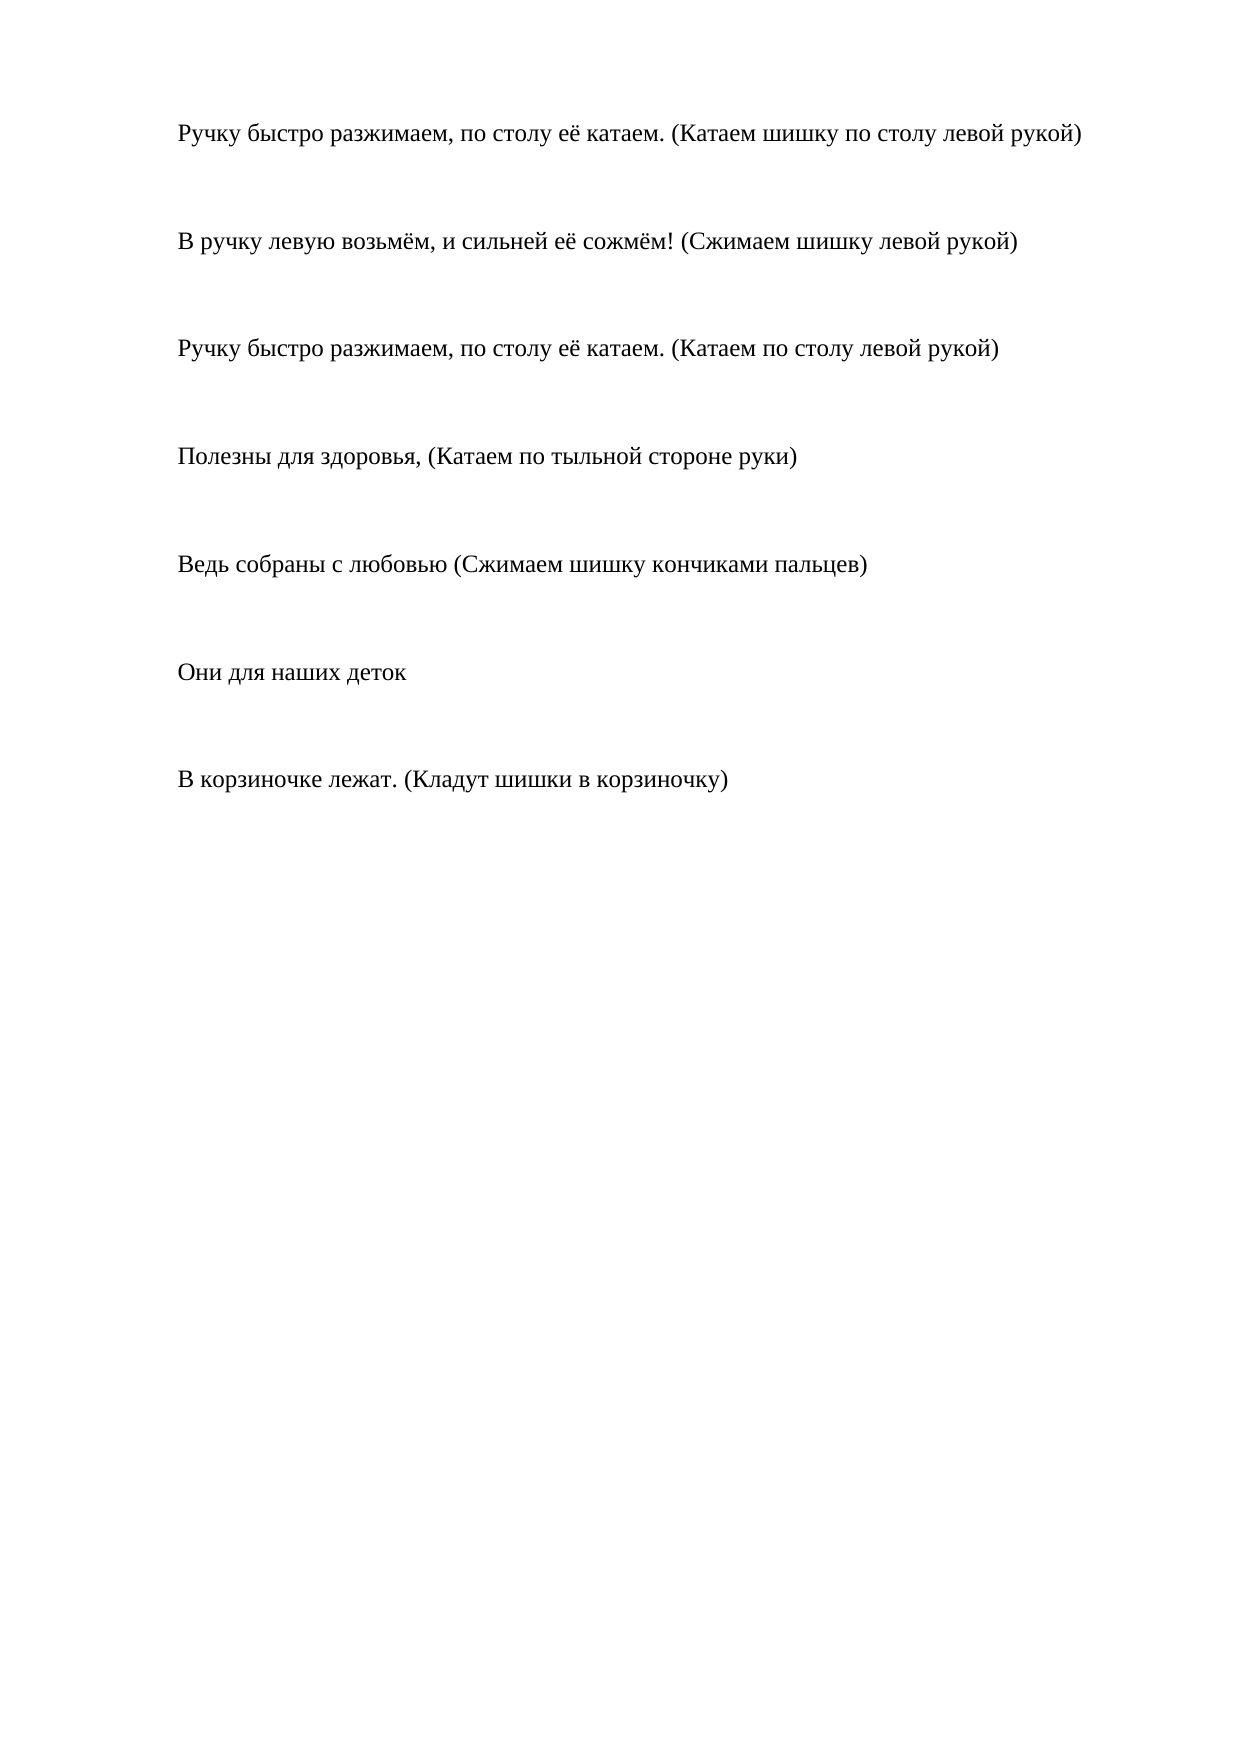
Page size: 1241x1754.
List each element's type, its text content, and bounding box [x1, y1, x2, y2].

text В ручку левую возьмём, и сильней её сожмём! (Сжимаем шишку левой рукой) [177, 226, 1152, 254]
text Они для наших деток [177, 657, 1152, 685]
text Ведь собраны с любовью (Сжимаем шишку кончиками пальцев) [177, 549, 1152, 578]
text Полезны для здоровья, (Катаем по тыльной стороне руки) [177, 441, 1152, 470]
text В корзиночке лежат. (Кладут шишки в корзиночку) [177, 764, 1152, 793]
text Ручку быстро разжимаем, по столу её катаем. (Катаем шишку по столу левой рукой) [177, 118, 1152, 147]
text Ручку быстро разжимаем, по столу её катаем. (Катаем по столу левой рукой) [177, 333, 1152, 362]
